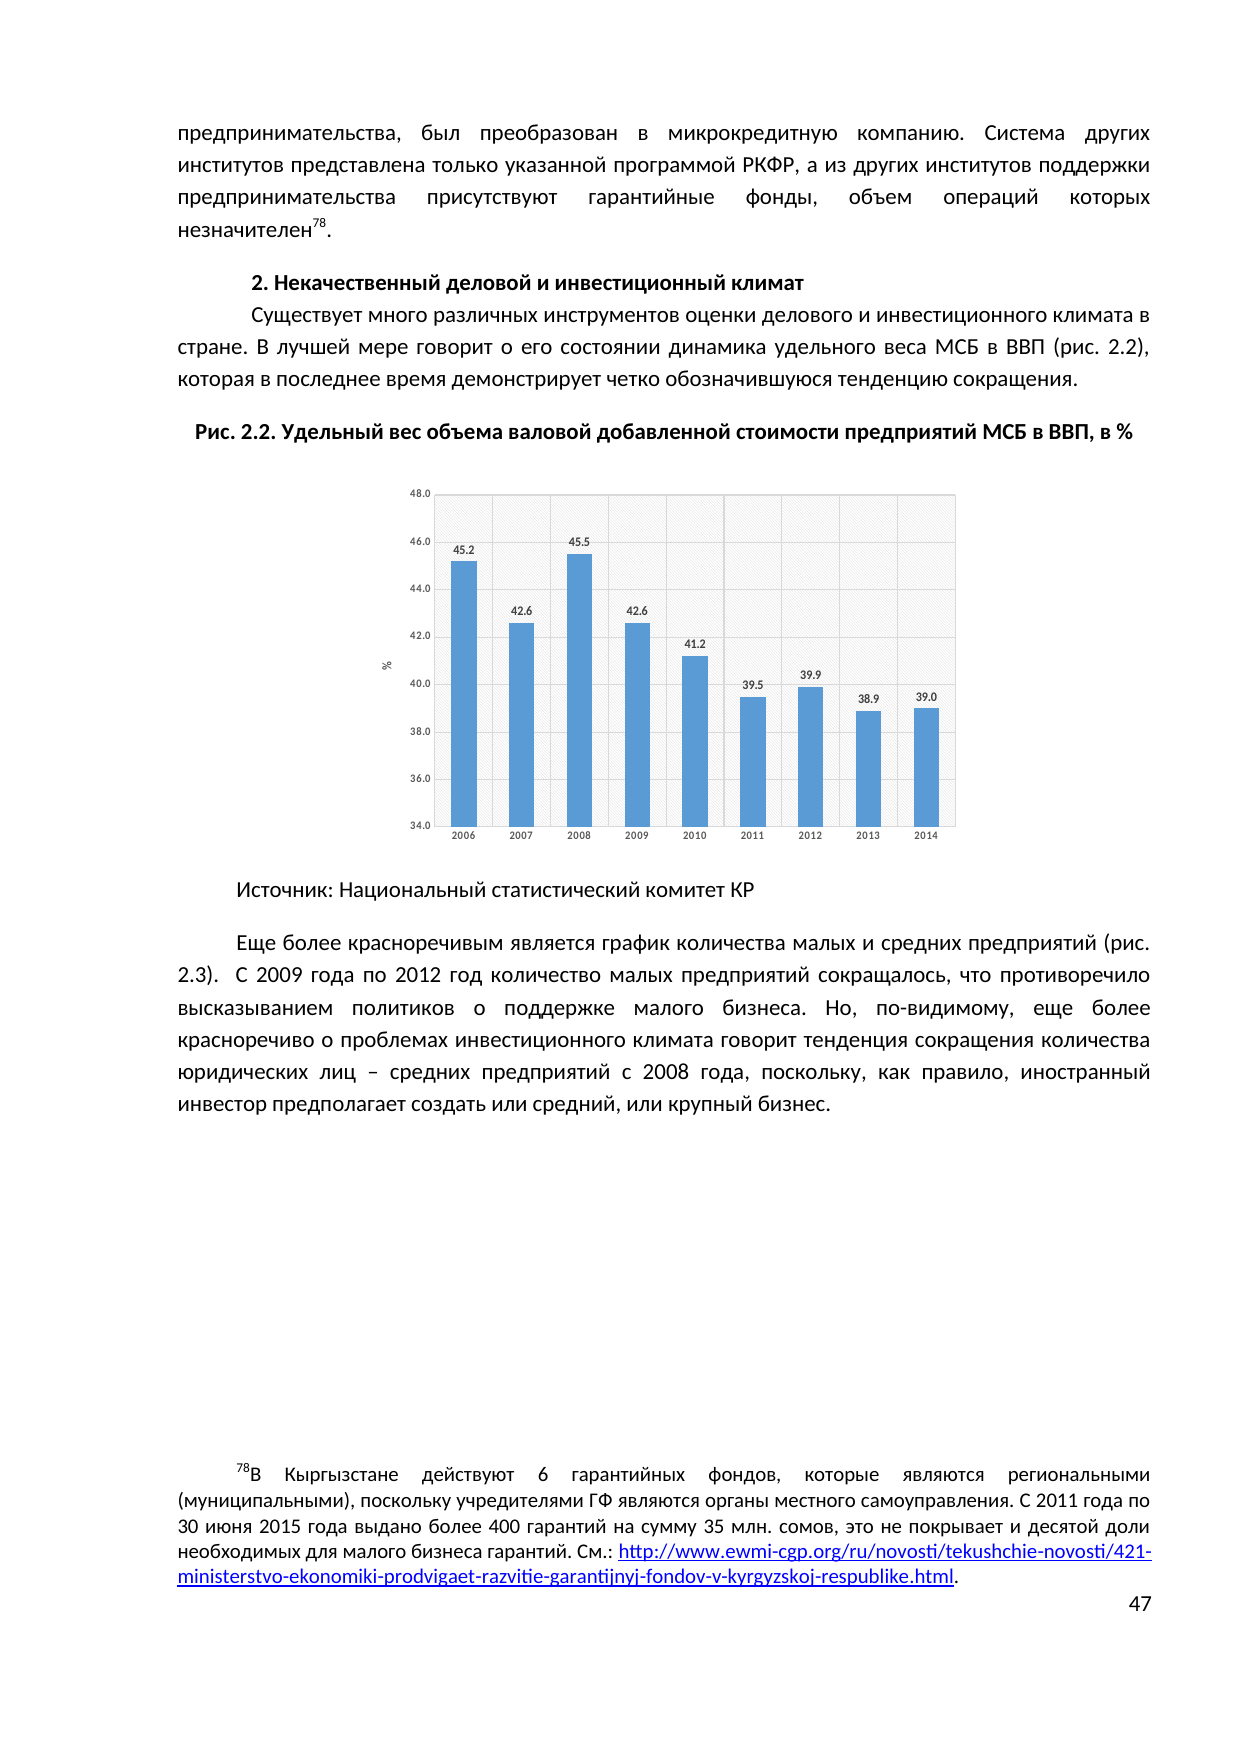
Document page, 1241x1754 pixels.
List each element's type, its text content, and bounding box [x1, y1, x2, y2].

text Источник: Национальный статистический комитет КР [177, 875, 1152, 903]
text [177, 118, 1152, 243]
text Еще более красноречивым является график количества малых и средних предприятий (рис. 2.3). С 2009 года по 2012 год количество малых предприятий сокращалось, что противоречило высказыванием политиков о поддержке малого бизнеса. Но, по-видимому, еще более красноречиво о проблемах инвестиционного климата говорит тенденция сокращения количества юридических лиц – средних предприятий с 2008 года, поскольку, как правило, иностранный инвестор предполагает создать или средний, или крупный бизнес. [177, 928, 1152, 1117]
text Рис. 2.2. Удельный вес объема валовой добавленной стоимости предприятий МСБ в ВВП, в % [177, 417, 1152, 445]
text 2. Некачественный деловой и инвестиционный климат [177, 268, 1152, 296]
text Существует много различных инструментов оценки делового и инвестиционного климата в стране. В лучшей мере говорит о его состоянии динамика удельного веса МСБ в ВВП (рис. 2.2), которая в последнее время демонстрирует четко обозначившуюся тенденцию сокращения. [177, 300, 1152, 392]
